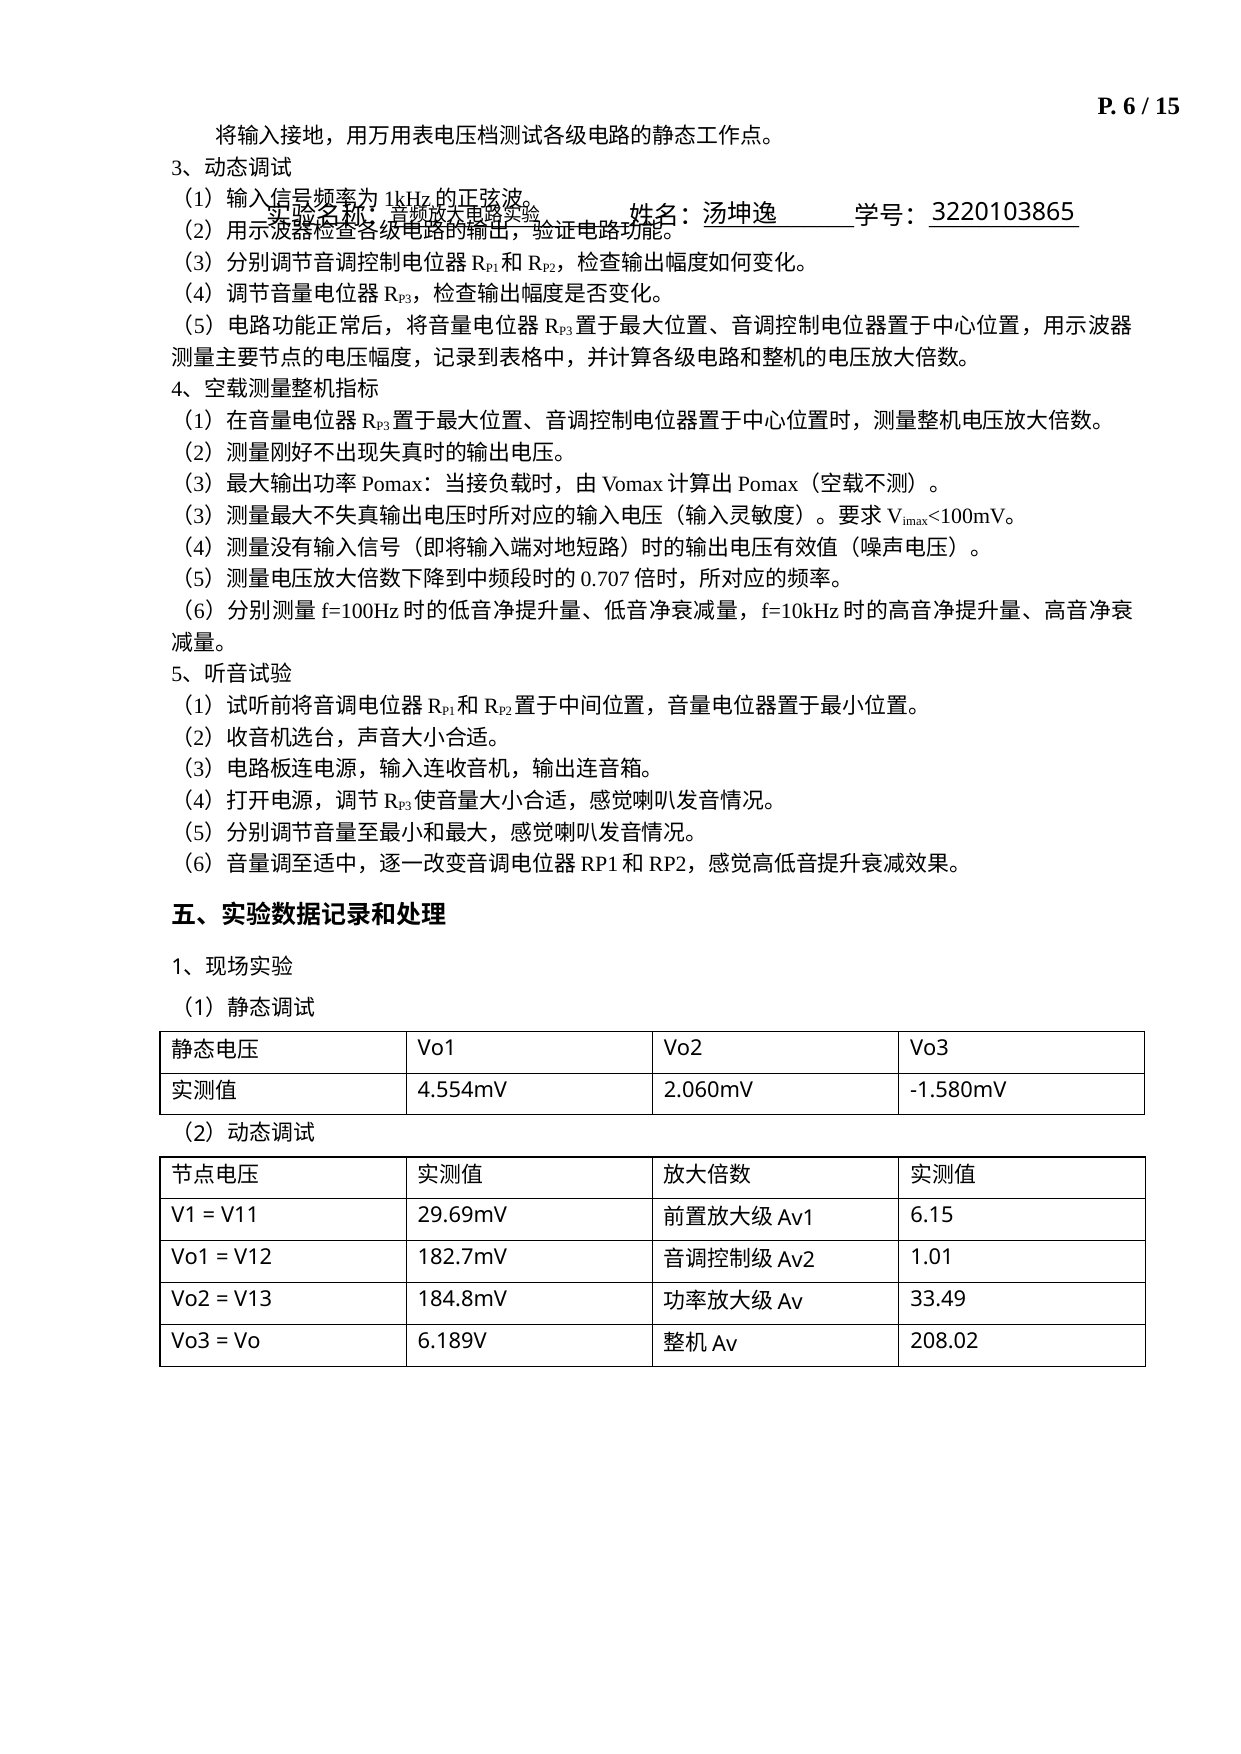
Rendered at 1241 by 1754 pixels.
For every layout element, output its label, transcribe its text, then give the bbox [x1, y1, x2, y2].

table_header Vo3 [899, 1032, 1144, 1072]
table_cell 208.02 [899, 1325, 1145, 1366]
table_header 实测值 [407, 1158, 652, 1198]
text （1）在音量电位器RP3置于最大位置、音调控制电位器置于中心位置时，测量整机电压放大倍数。 [171, 403, 1134, 435]
table_cell 4.554mV [407, 1074, 652, 1114]
table_cell V1 = V11 [161, 1199, 406, 1240]
table_cell -1.580mV [899, 1074, 1144, 1114]
text 4、空载测量整机指标 [171, 371, 1134, 403]
table_cell Vo2 = V13 [161, 1283, 406, 1324]
text （1）输入信号频率为1kHz的正弦波。 [171, 181, 1134, 213]
table_header 节点电压 [161, 1158, 406, 1198]
text 1、现场实验 [171, 949, 1134, 990]
table_header Vo1 [407, 1032, 652, 1072]
text （3）测量最大不失真输出电压时所对应的输入电压（输入灵敏度）。要求Vimax<100mV。 [171, 498, 1134, 530]
table_header 实测值 [899, 1158, 1145, 1198]
text （3）分别调节音调控制电位器RP1和RP2，检查输出幅度如何变化。 [171, 245, 1134, 276]
text （5）分别调节音量至最小和最大，感觉喇叭发音情况。 [171, 815, 1134, 846]
text （2）测量刚好不出现失真时的输出电压。 [171, 435, 1134, 466]
table_header 静态电压 [161, 1032, 406, 1072]
table_cell 182.7mV [407, 1241, 652, 1282]
table_cell 前置放大级Av1 [653, 1199, 898, 1240]
table_header Vo2 [653, 1032, 898, 1072]
text （1）试听前将音调电位器RP1和RP2置于中间位置，音量电位器置于最小位置。 [171, 688, 1134, 720]
text （4）测量没有输入信号（即将输入端对地短路）时的输出电压有效值（噪声电压）。 [171, 530, 1134, 561]
text 3、动态调试 [171, 150, 1134, 181]
table_cell 33.49 [899, 1283, 1145, 1324]
text （2）用示波器检查各级电路的输出，验证电路功能。 [171, 213, 1134, 245]
table_cell 1.01 [899, 1241, 1145, 1282]
text 实验数据记录和处理 [171, 894, 1134, 931]
table_cell 29.69mV [407, 1199, 652, 1240]
table_cell 184.8mV [407, 1283, 652, 1324]
text （6）音量调至适中，逐一改变音调电位器RP1和RP2，感觉高低音提升衰减效果。 [171, 846, 1134, 878]
text （1）静态调试 [171, 990, 1134, 1031]
table_cell 功率放大级Av [653, 1283, 898, 1324]
table_header 放大倍数 [653, 1158, 898, 1198]
table_cell Vo1 = V12 [161, 1241, 406, 1282]
table_cell 音调控制级Av2 [653, 1241, 898, 1282]
text （5）电路功能正常后，将音量电位器RP3置于最大位置、音调控制电位器置于中心位置，用示波器测量主要节点的电压幅度，记录到表格中，并计算各级电路和整机的电压放大倍数。 [171, 308, 1134, 371]
table_cell 整机Av [653, 1325, 898, 1366]
text （2）收音机选台，声音大小合适。 [171, 720, 1134, 751]
text （4）调节音量电位器RP3，检查输出幅度是否变化。 [171, 276, 1134, 308]
table_cell 2.060mV [653, 1074, 898, 1114]
table_cell Vo3 = Vo [161, 1325, 406, 1366]
table_cell 6.15 [899, 1199, 1145, 1240]
table_cell 实测值 [161, 1074, 406, 1114]
text 5、听音试验 [171, 656, 1134, 688]
table_cell 6.189V [407, 1325, 652, 1366]
text （6）分别测量f=100Hz时的低音净提升量、低音净衰减量，f=10kHz时的高音净提升量、高音净衰减量。 [171, 593, 1134, 656]
text （5）测量电压放大倍数下降到中频段时的0.707倍时，所对应的频率。 [171, 561, 1134, 593]
text （4）打开电源，调节RP3使音量大小合适，感觉喇叭发音情况。 [171, 783, 1134, 815]
text （3）电路板连电源，输入连收音机，输出连音箱。 [171, 751, 1134, 783]
text （2）动态调试 [171, 1115, 1134, 1156]
text （3）最大输出功率Pomax：当接负载时，由Vomax计算出Pomax（空载不测）。 [171, 466, 1134, 498]
text 将输入接地，用万用表电压档测试各级电路的静态工作点。 [171, 118, 1134, 150]
